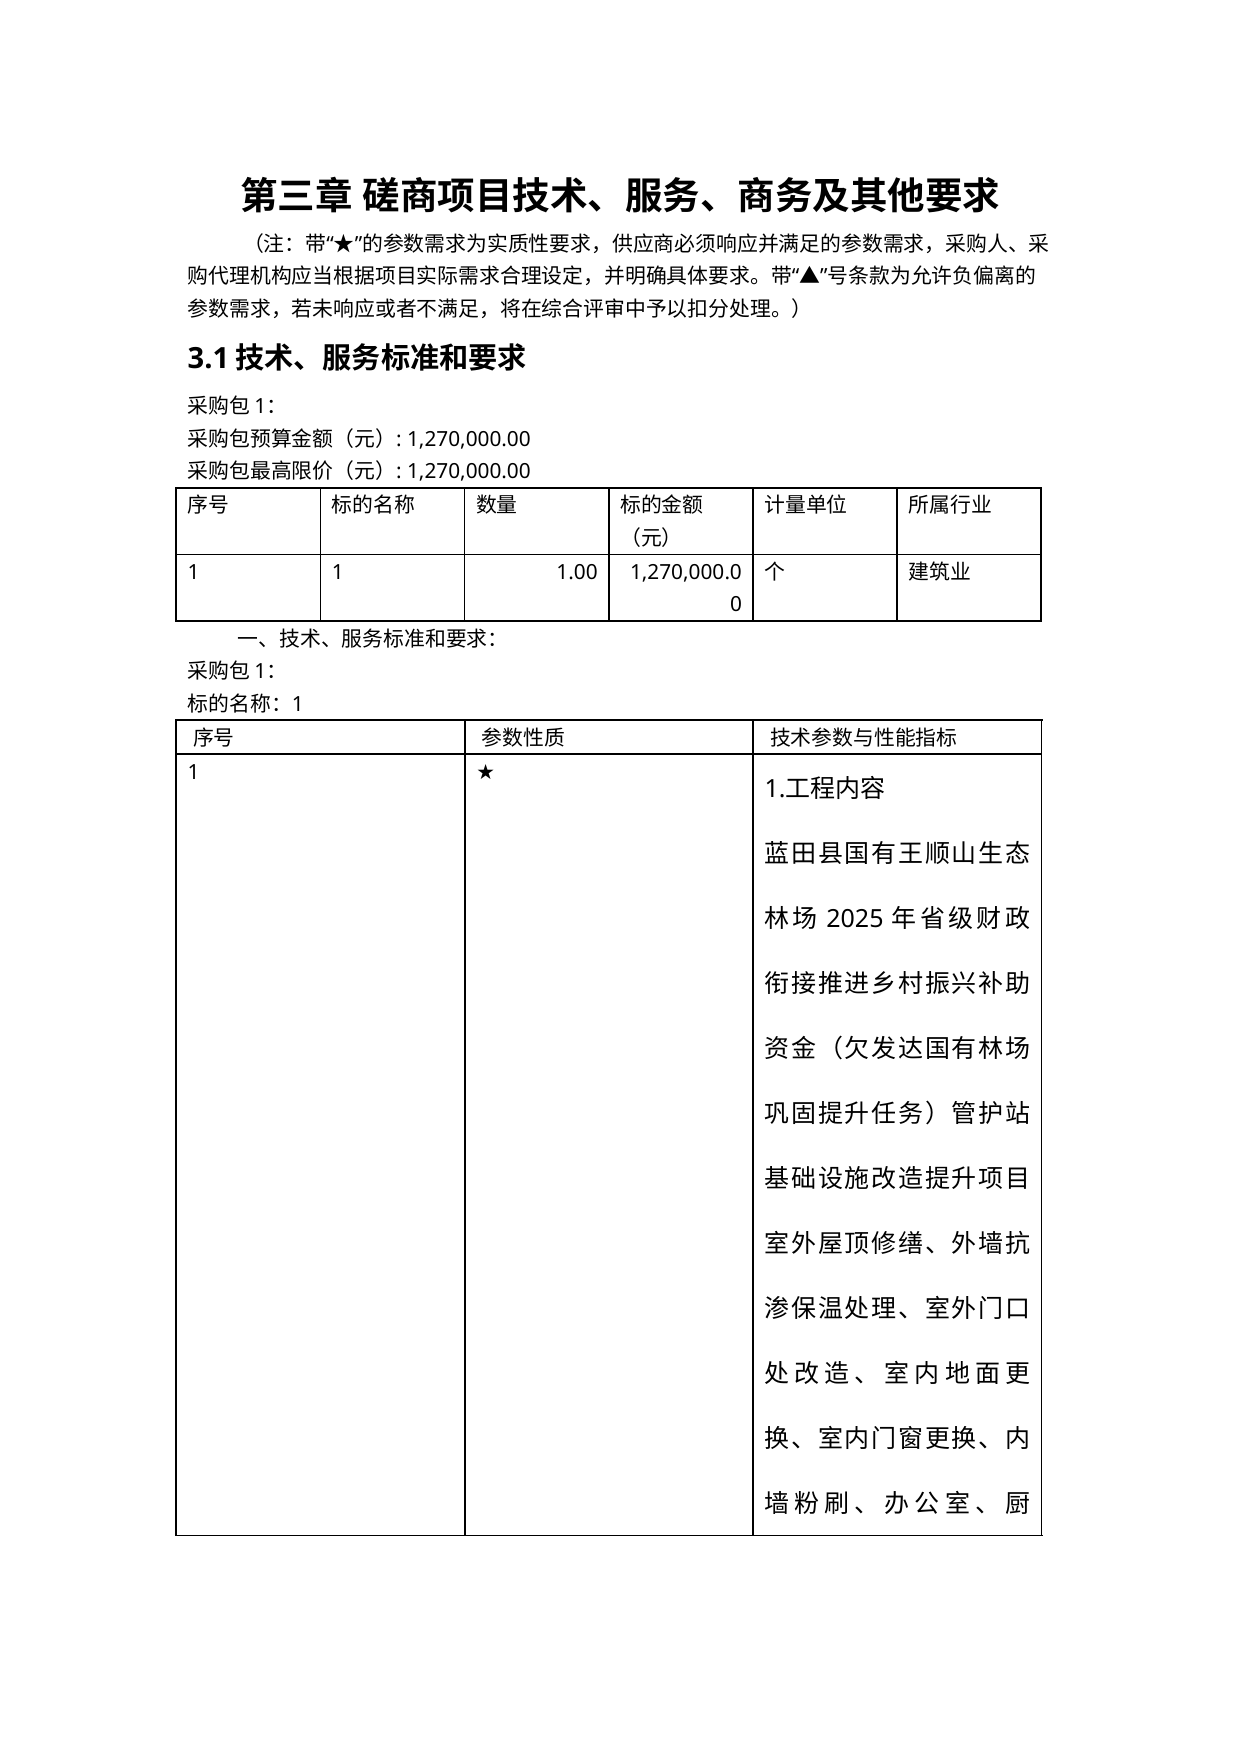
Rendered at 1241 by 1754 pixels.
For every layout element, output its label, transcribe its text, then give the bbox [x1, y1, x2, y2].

text 采购包最高限价（元）: 1,270,000.00 [187, 454, 1053, 487]
text 3.1技术、服务标准和要求 [187, 324, 1053, 389]
table_cell 1,270,000.00 [610, 555, 752, 620]
table_header 参数性质 [466, 721, 752, 753]
table_header 标的金额 （元） [610, 489, 752, 553]
text 采购包预算金额（元）: 1,270,000.00 [187, 422, 1053, 454]
text 采购包1： [187, 654, 1053, 687]
table_header 序号 [177, 721, 464, 753]
text 采购包1： [187, 389, 1053, 422]
table_cell 1 [177, 755, 464, 1535]
text 一、技术、服务标准和要求： [187, 622, 1053, 654]
text 标的名称：1 [187, 687, 1053, 719]
table_cell 1.00 [465, 555, 608, 620]
table_cell 1 [321, 555, 464, 620]
table_cell ★ [466, 755, 752, 1535]
table_header 计量单位 [754, 489, 896, 553]
table_header 数量 [465, 489, 608, 553]
table_cell 建筑业 [898, 555, 1040, 620]
text （注：带“★”的参数需求为实质性要求，供应商必须响应并满足的参数需求，采购人、采购代理机构应当根据项目实际需求合理设定，并明确具体要求。带“▲”号条款为允许负偏离的参数需求，若未响应或者不满足，将在综合评审中予以扣分处理。） [187, 227, 1053, 324]
text 第三章 磋商项目技术、服务、商务及其他要求 [187, 162, 1053, 227]
table_header 标的名称 [321, 489, 464, 553]
table_cell 1 [177, 555, 320, 620]
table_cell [754, 755, 1041, 1535]
table_header 技术参数与性能指标 [754, 721, 1041, 753]
table_cell 个 [754, 555, 896, 620]
table_header 序号 [177, 489, 320, 553]
table_header 所属行业 [898, 489, 1040, 553]
